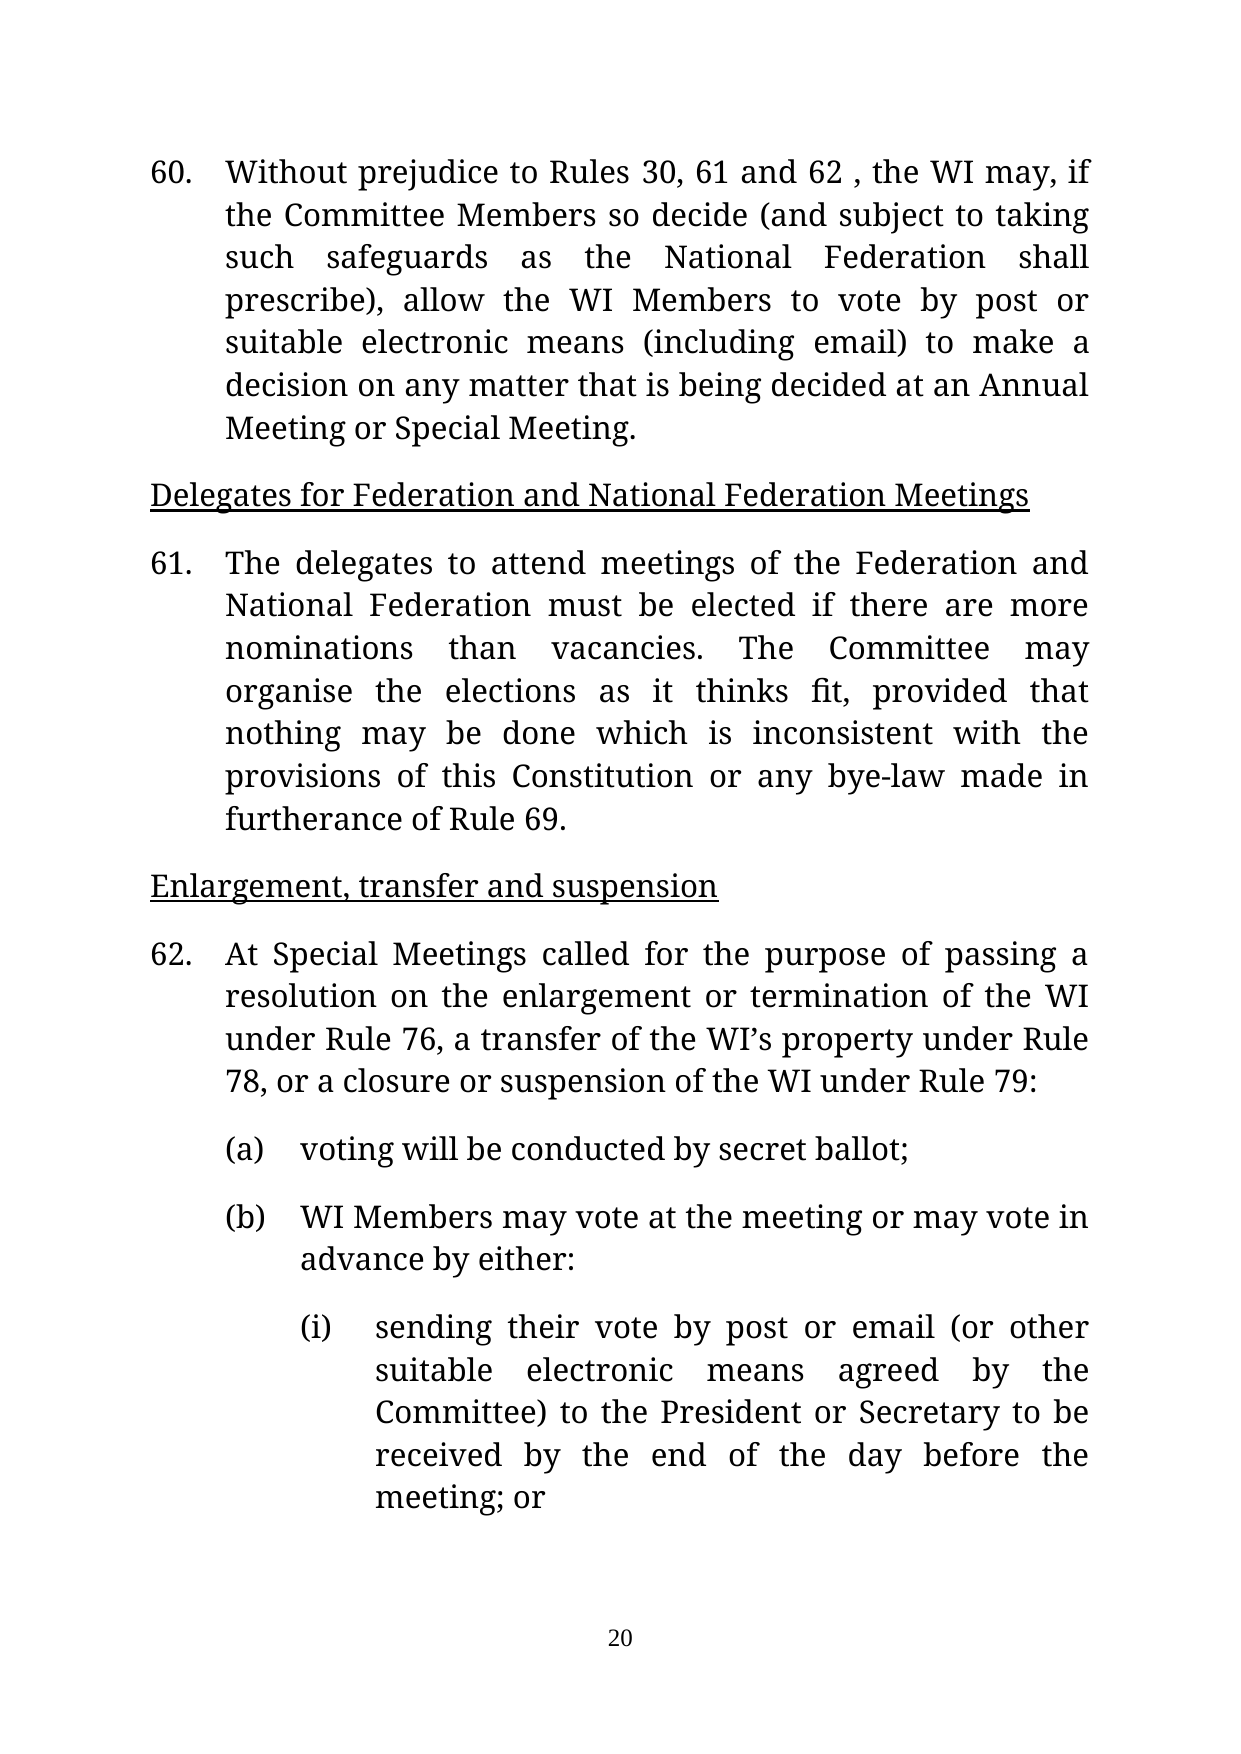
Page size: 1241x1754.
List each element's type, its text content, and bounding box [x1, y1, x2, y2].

text At Special Meetings called for the purpose of passing a resolution on the enlargement or termination of the WI under Rule 76, a transfer of the WI’s property under Rule 78, or a closure or suspension of the WI under Rule 79: [150, 932, 1090, 1102]
text The delegates to attend meetings of the Federation and National Federation must be elected if there are more nominations than vacancies. The Committee may organise the elections as it thinks fit, provided that nothing may be done which is inconsistent with the provisions of this Constitution or any bye-law made in furtherance of Rule 69. [150, 541, 1090, 839]
text voting will be conducted by secret ballot; [225, 1127, 1090, 1170]
list Delegates for Federation and National Federation Meetings [150, 473, 1090, 516]
text sending their vote by post or email (or other suitable electronic means agreed by the Committee) to the President or Secretary to be received by the end of the day before the meeting; or [300, 1305, 1090, 1518]
text WI Members may vote at the meeting or may vote in advance by either: [225, 1195, 1090, 1280]
text Without prejudice to Rules 30, 61 and 62 , the WI may, if the Committee Members so decide (and subject to taking such safeguards as the National Federation shall prescribe), allow the WI Members to vote by post or suitable electronic means (including email) to make a decision on any matter that is being decided at an Annual Meeting or Special Meeting. [150, 150, 1090, 448]
list Enlargement, transfer and suspension [150, 864, 1090, 907]
